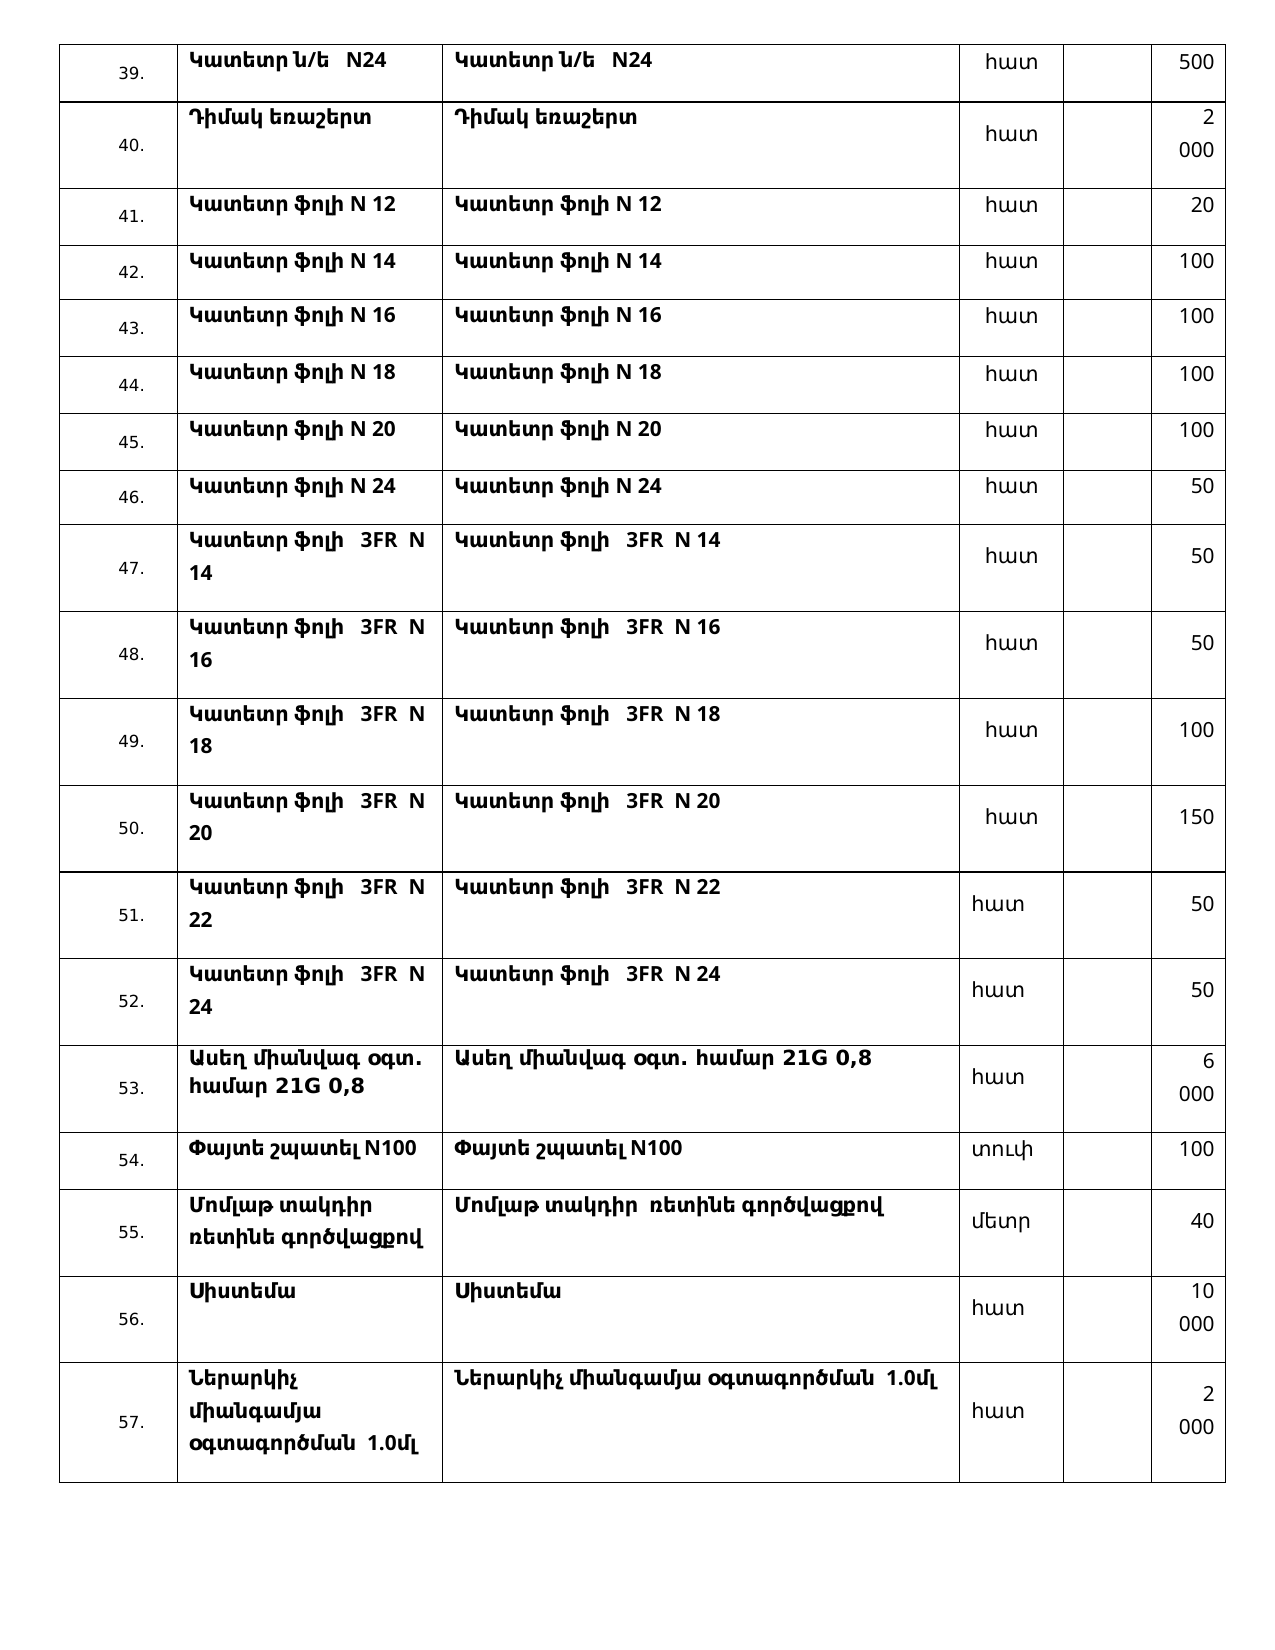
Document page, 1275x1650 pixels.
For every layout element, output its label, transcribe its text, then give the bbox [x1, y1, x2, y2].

table_cell Կատետր ֆոլի N 18 [443, 357, 959, 413]
table_cell հատ [960, 45, 1063, 101]
table_cell Կատետր ֆոլի 3FR N 18 [443, 699, 959, 785]
table_cell Կատետր ֆոլի 3FR N 20 [443, 786, 959, 871]
table_cell [60, 246, 177, 299]
table_cell 100 [1152, 246, 1225, 299]
table_cell Կատետր ֆոլի 3FR N 18 [178, 699, 442, 785]
table_cell [1064, 471, 1151, 524]
table_cell 100 [1152, 1133, 1225, 1189]
table_cell Ասեղ միանվագ օգտ. համար 21G 0,8 [443, 1046, 959, 1132]
table_cell 50 [1152, 959, 1225, 1045]
table_cell Կատետր ֆոլի 3FR N 14 [178, 525, 442, 611]
table_cell հատ [960, 1363, 1063, 1482]
table_cell հատ [960, 357, 1063, 413]
table_cell Կատետր ֆոլի N 20 [443, 414, 959, 470]
table_cell 100 [1152, 300, 1225, 356]
table_cell Կատետր ֆոլի 3FR N 24 [178, 959, 442, 1045]
table_cell [1064, 414, 1151, 470]
table_cell [60, 103, 177, 188]
table_cell [1064, 1133, 1151, 1189]
table_cell հատ [960, 103, 1063, 188]
table_cell հատ [960, 873, 1063, 958]
table_cell [1064, 786, 1151, 871]
table_cell Կատետր ֆոլի 3FR N 20 [178, 786, 442, 871]
table_cell [1064, 1277, 1151, 1362]
table_cell Ներարկիչ միանգամյա օգտագործման 1.0մլ [443, 1363, 959, 1482]
table_cell Սիստեմա [443, 1277, 959, 1362]
table_cell 50 [1152, 612, 1225, 698]
table_cell [1064, 1046, 1151, 1132]
table_cell [60, 1190, 177, 1276]
table_cell հատ [960, 414, 1063, 470]
table_cell Կատետր ֆոլի N 16 [443, 300, 959, 356]
table_cell 150 [1152, 786, 1225, 871]
table_cell [1064, 45, 1151, 101]
table_cell [60, 471, 177, 524]
table_cell [60, 873, 177, 958]
table_cell Մոմլաթ տակդիր ռետինե գործվացքով [178, 1190, 442, 1276]
table_cell հատ [960, 1046, 1063, 1132]
table_cell հատ [960, 699, 1063, 785]
table_cell 100 [1152, 414, 1225, 470]
table_cell 50 [1152, 873, 1225, 958]
table_cell [60, 357, 177, 413]
table_cell Փայտե շպատել N100 [443, 1133, 959, 1189]
table_cell [1064, 1363, 1151, 1482]
table_cell Ներարկիչ միանգամյա օգտագործման 1.0մլ [178, 1363, 442, 1482]
table_cell Սիստեմա [178, 1277, 442, 1362]
table_cell [60, 786, 177, 871]
table_cell Կատետր ֆոլի 3FR N 16 [178, 612, 442, 698]
table_cell Կատետր ֆոլի N 24 [178, 471, 442, 524]
table_cell Կատետր ֆոլի N 16 [178, 300, 442, 356]
table_cell [1064, 357, 1151, 413]
table_cell հատ [960, 246, 1063, 299]
table_cell հատ [960, 525, 1063, 611]
table_cell Կատետր ֆոլի N 24 [443, 471, 959, 524]
table_cell Փայտե շպատել N100 [178, 1133, 442, 1189]
table_cell տուփ [960, 1133, 1063, 1189]
table_cell Կատետր ֆոլի N 14 [178, 246, 442, 299]
table_cell [1064, 189, 1151, 245]
table_cell [1064, 959, 1151, 1045]
table_cell 6 000 [1152, 1046, 1225, 1132]
table_cell 500 [1152, 45, 1225, 101]
table_cell [1064, 246, 1151, 299]
table_cell Դիմակ եռաշերտ [443, 103, 959, 188]
table_cell [60, 45, 177, 101]
table_cell [1064, 300, 1151, 356]
table_cell հատ [960, 959, 1063, 1045]
table_cell [60, 1277, 177, 1362]
table_cell [1064, 612, 1151, 698]
table_cell Կատետր ն/ե N24 [178, 45, 442, 101]
table_cell հատ [960, 1277, 1063, 1362]
table_cell [1064, 1190, 1151, 1276]
table_cell 2 000 [1152, 1363, 1225, 1482]
table_cell հատ [960, 189, 1063, 245]
table_cell Կատետր ֆոլի N 12 [178, 189, 442, 245]
table_cell Մոմլաթ տակդիր ռետինե գործվացքով [443, 1190, 959, 1276]
table_cell Կատետր ֆոլի 3FR N 14 [443, 525, 959, 611]
table_cell [60, 300, 177, 356]
table_cell 10 000 [1152, 1277, 1225, 1362]
table_cell հատ [960, 300, 1063, 356]
table_cell հատ [960, 786, 1063, 871]
table_cell [1064, 699, 1151, 785]
table_cell 100 [1152, 699, 1225, 785]
table_cell Դիմակ եռաշերտ [178, 103, 442, 188]
table_cell [60, 525, 177, 611]
table_cell 40 [1152, 1190, 1225, 1276]
table_cell [60, 1046, 177, 1132]
table_cell հատ [960, 612, 1063, 698]
table_cell Կատետր ֆոլի N 12 [443, 189, 959, 245]
table_cell [60, 414, 177, 470]
table_cell [60, 959, 177, 1045]
table_cell Կատետր ֆոլի N 20 [178, 414, 442, 470]
table_cell 20 [1152, 189, 1225, 245]
table_cell [60, 1133, 177, 1189]
table_cell [1064, 103, 1151, 188]
table_cell [60, 699, 177, 785]
table_cell 2 000 [1152, 103, 1225, 188]
table_cell 100 [1152, 357, 1225, 413]
table_cell Կատետր ֆոլի 3FR N 24 [443, 959, 959, 1045]
table_cell 50 [1152, 525, 1225, 611]
table_cell մետր [960, 1190, 1063, 1276]
table_cell Կատետր ֆոլի 3FR N 22 [443, 873, 959, 958]
table_cell Կատետր ֆոլի N 18 [178, 357, 442, 413]
table_cell [60, 1363, 177, 1482]
table_cell հատ [960, 471, 1063, 524]
table_cell Կատետր ֆոլի N 14 [443, 246, 959, 299]
table_cell Կատետր ն/ե N24 [443, 45, 959, 101]
table_cell 50 [1152, 471, 1225, 524]
table_cell [1064, 525, 1151, 611]
table_cell [60, 189, 177, 245]
table_cell Կատետր ֆոլի 3FR N 22 [178, 873, 442, 958]
table_cell [1064, 873, 1151, 958]
table_cell Կատետր ֆոլի 3FR N 16 [443, 612, 959, 698]
table_cell [60, 612, 177, 698]
table_cell Ասեղ միանվագ օգտ. համար 21G 0,8 [178, 1046, 442, 1132]
